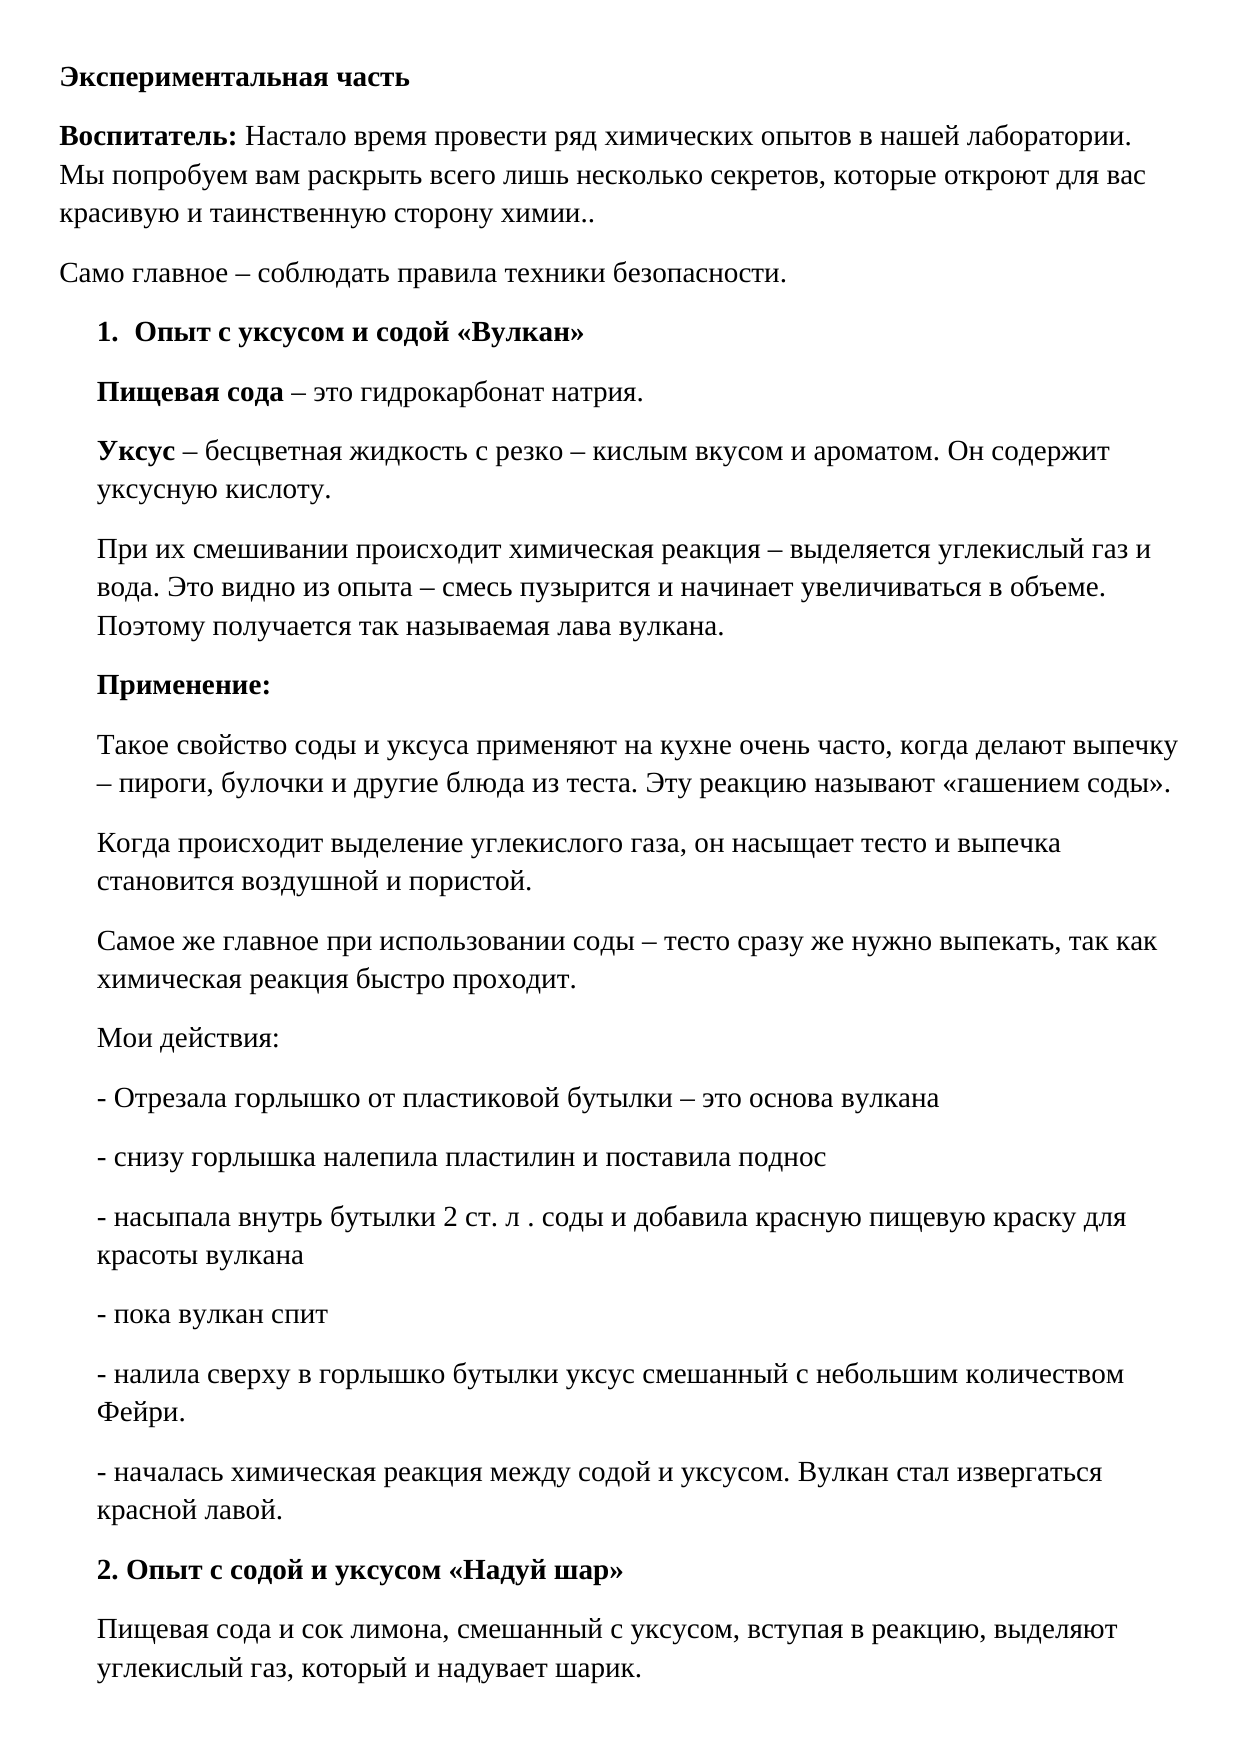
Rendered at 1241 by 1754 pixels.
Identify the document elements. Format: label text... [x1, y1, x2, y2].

list Опыт с уксусом и содой «Вулкан» [97, 314, 1181, 348]
text - началась химическая реакция между содой и уксусом. Вулкан стал извергаться красной лавой. [97, 1454, 1181, 1526]
text 2. Опыт с содой и уксусом «Надуй шар» [97, 1552, 1181, 1585]
text Самое же главное при использовании соды – тесто сразу же нужно выпекать, так как химическая реакция быстро проходит. [97, 923, 1181, 995]
text Такое свойство соды и уксуса применяют на кухне очень часто, когда делают выпечку – пироги, булочки и другие блюда из теста. Эту реакцию называют «гашением соды». [97, 727, 1181, 799]
text - снизу горлышка налепила пластилин и поставила поднос [97, 1139, 1181, 1173]
text Пищевая сода – это гидрокарбонат натрия. [97, 374, 1181, 407]
text Мои действия: [97, 1021, 1181, 1054]
text Когда происходит выделение углекислого газа, он насыщает тесто и выпечка становится воздушной и пористой. [97, 825, 1181, 897]
text - налила сверху в горлышко бутылки уксус смешанный с небольшим количеством Фейри. [97, 1356, 1181, 1428]
text Уксус – бесцветная жидкость с резко – кислым вкусом и ароматом. Он содержит уксусную кислоту. [97, 433, 1181, 505]
text - Отрезала горлышко от пластиковой бутылки – это основа вулкана [97, 1080, 1181, 1113]
text При их смешивании происходит химическая реакция – выделяется углекислый газ и вода. Это видно из опыта – смесь пузырится и начинает увеличиваться в объеме. Поэтому получается так называемая лава вулкана. [97, 531, 1181, 642]
text Само главное – соблюдать правила техники безопасности. [59, 255, 1181, 288]
text - пока вулкан спит [97, 1297, 1181, 1330]
text Экспериментальная часть [59, 59, 1181, 93]
text Применение: [97, 667, 1181, 701]
text - насыпала внутрь бутылки 2 ст. л . соды и добавила красную пищевую краску для красоты вулкана [97, 1199, 1181, 1271]
text Воспитатель: Настало время провести ряд химических опытов в нашей лаборатории. Мы попробуем вам раскрыть всего лишь несколько секретов, которые откроют для вас красивую и таинственную сторону химии.. [59, 118, 1181, 229]
text Пищевая сода и сок лимона, смешанный с уксусом, вступая в реакцию, выделяют углекислый газ, который и надувает шарик. [97, 1611, 1181, 1683]
